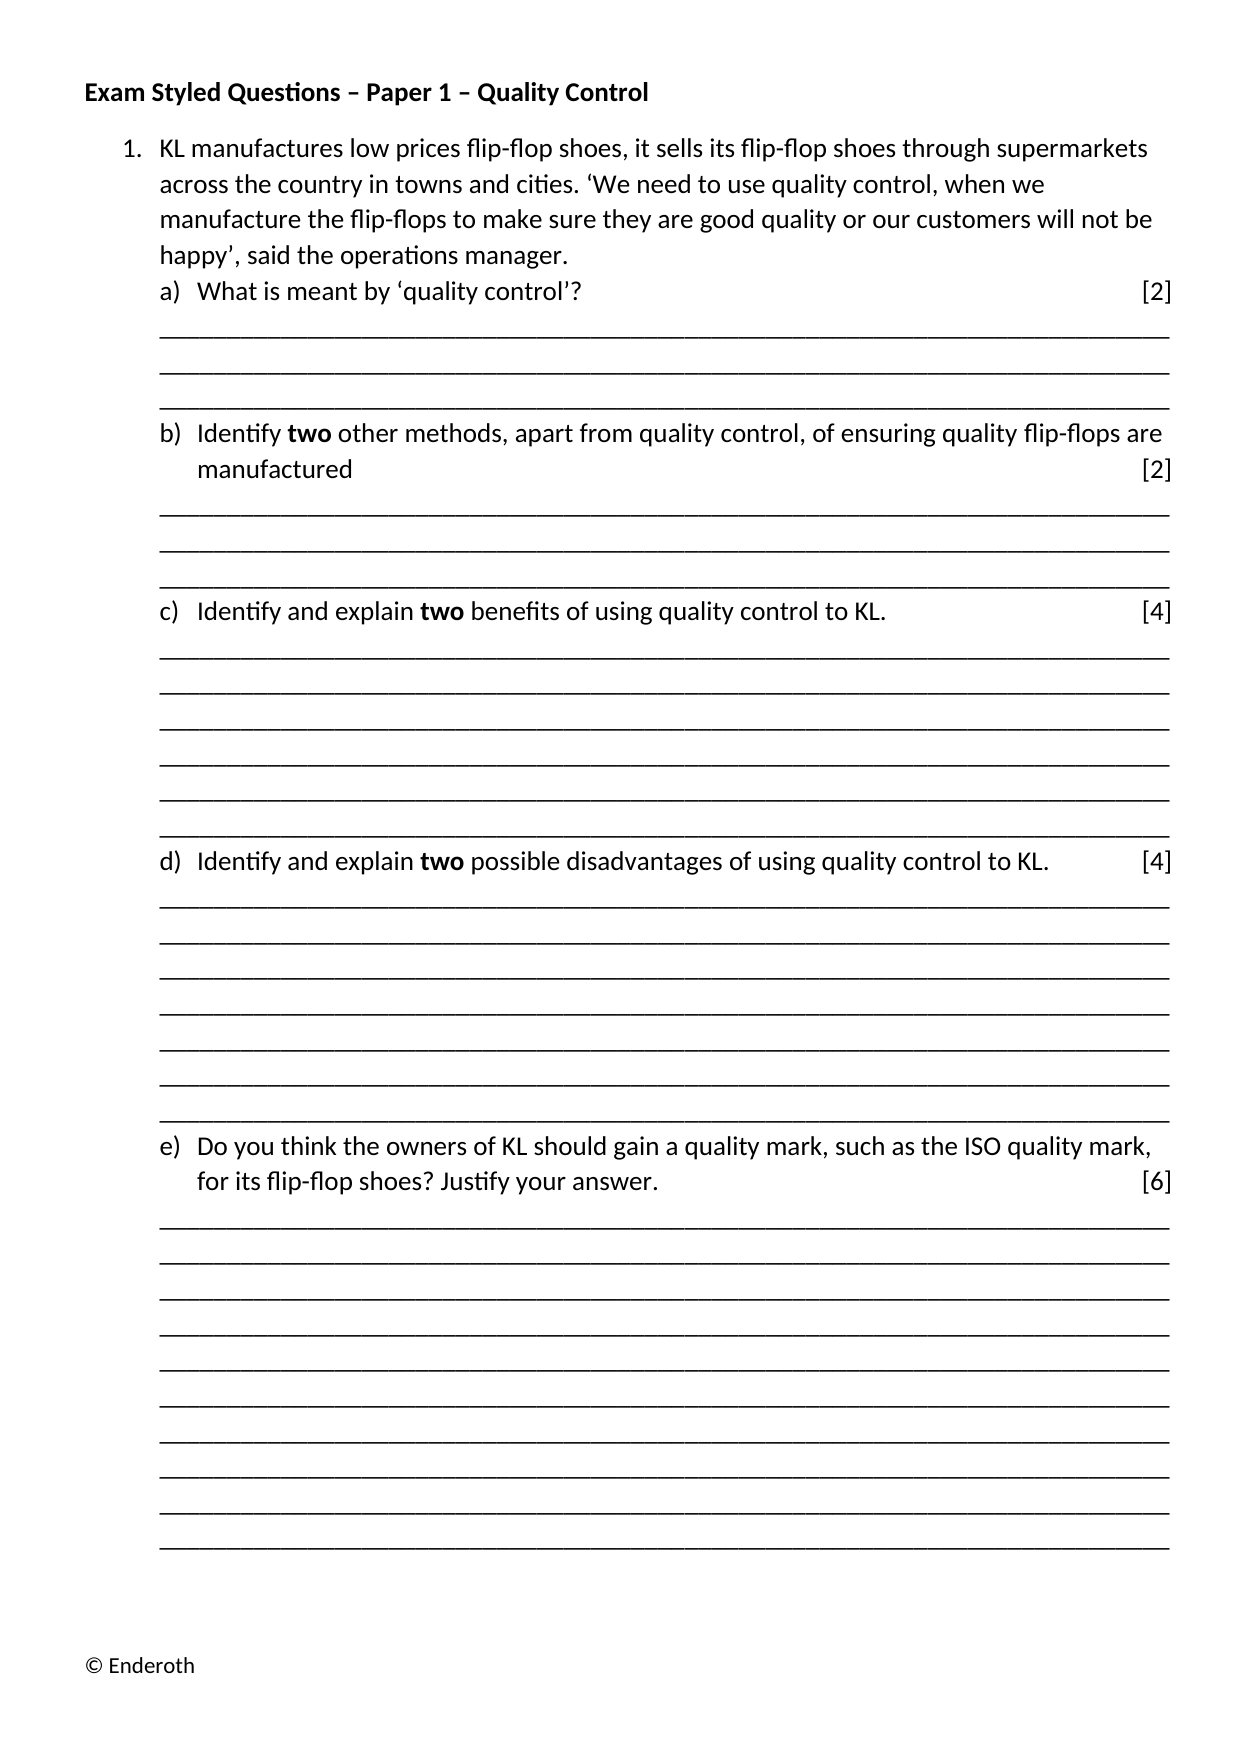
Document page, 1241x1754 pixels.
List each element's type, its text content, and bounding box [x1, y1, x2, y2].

list Identify and explain two possible disadvantages of using quality control to KL. [4] [159, 844, 1172, 877]
list What is meant by ‘quality control’? [2] [159, 274, 1172, 307]
text _____________________________________________________________________________________________________________________________________________________________________________________________________________________________________________________________________________________________________________________________________________________________________________________________________________________________________________________________________________________________________________________________________________ [159, 1307, 1172, 1554]
list Do you think the owners of KL should gain a quality mark, such as the ISO quality mark, for its flip-flop shoes? Justify your answer. [6] [159, 1129, 1172, 1197]
list KL manufactures low prices flip-flop shoes, it sells its flip-flop shoes through supermarkets across the country in towns and cities. ‘We need to use quality control, when we manufacture the flip-flops to make sure they are good quality or our customers will not be happy’, said the operations manager. [122, 131, 1172, 271]
list _________________________________________________________________________________________________________________________________________________________________________________________________________________________________ [159, 487, 1172, 592]
list Identify two other methods, apart from quality control, of ensuring quality flip-flops are manufactured [2] [159, 416, 1172, 485]
text __________________________________________________________________________________________________________________________________________________________________________________________________________________________________________________________________________________________________________________________________________________________________________________________________________________________________________________________________ [159, 879, 1172, 1091]
text ___________________________________________________________________________ [159, 1093, 1172, 1126]
list Identify and explain two benefits of using quality control to KL. [4] [159, 594, 1172, 627]
text __________________________________________________________________________________________________________________________________________________________________________________________________________________________________________________________________________________________________________________________________________________________________________________________________________________________________________________________________ [159, 630, 1172, 841]
